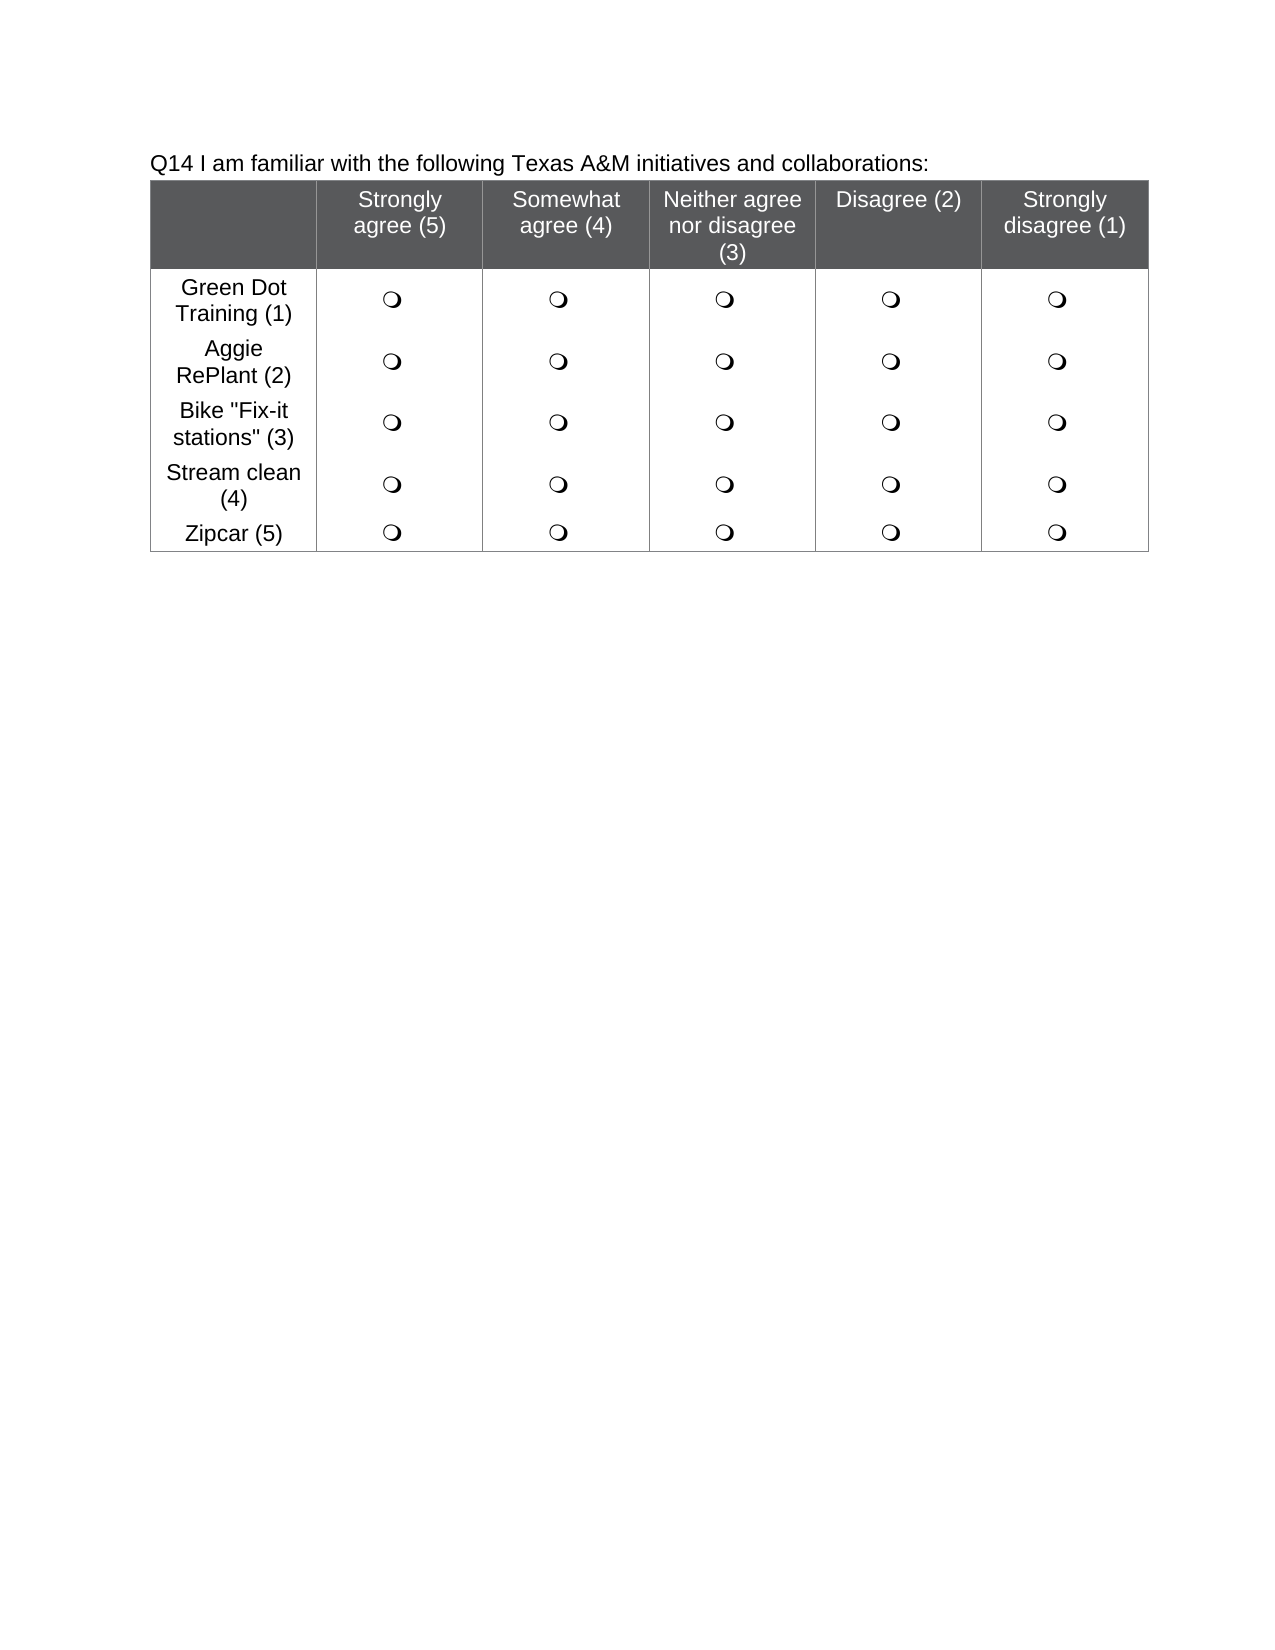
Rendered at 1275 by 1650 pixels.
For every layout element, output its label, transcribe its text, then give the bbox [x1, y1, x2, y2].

table_cell [650, 454, 815, 516]
table_cell [483, 516, 649, 551]
table_cell Bike "Fix-it stations" (3) [151, 393, 316, 454]
table_cell [982, 269, 1148, 331]
table_header [151, 181, 316, 269]
table_cell [483, 331, 649, 393]
text Q14 I am familiar with the following Texas A&M initiatives and collaborations: [150, 150, 1125, 176]
table_cell [317, 454, 482, 516]
table_cell [816, 393, 981, 454]
table_cell Stream clean (4) [151, 454, 316, 516]
table_cell [317, 393, 482, 454]
table_cell [982, 331, 1148, 393]
table_cell [982, 516, 1148, 551]
table_cell [982, 393, 1148, 454]
table_cell [650, 393, 815, 454]
table_header Disagree (2) [816, 181, 981, 269]
table_cell [317, 516, 482, 551]
table_cell [483, 393, 649, 454]
table_cell [317, 331, 482, 393]
table_cell [650, 331, 815, 393]
table_cell Green Dot Training (1) [151, 269, 316, 331]
table_header Neither agree nor disagree (3) [650, 181, 815, 269]
table_cell Aggie RePlant (2) [151, 331, 316, 393]
table_cell [816, 516, 981, 551]
table_cell [816, 331, 981, 393]
table_cell [650, 269, 815, 331]
table_cell [650, 516, 815, 551]
table_header Somewhat agree (4) [483, 181, 649, 269]
table_cell [982, 454, 1148, 516]
table_cell [816, 269, 981, 331]
table_header Strongly disagree (1) [982, 181, 1148, 269]
table_header Strongly agree (5) [317, 181, 482, 269]
table_cell [816, 454, 981, 516]
table_cell Zipcar (5) [151, 516, 316, 551]
table_cell [483, 269, 649, 331]
table_cell [317, 269, 482, 331]
table_cell [483, 454, 649, 516]
